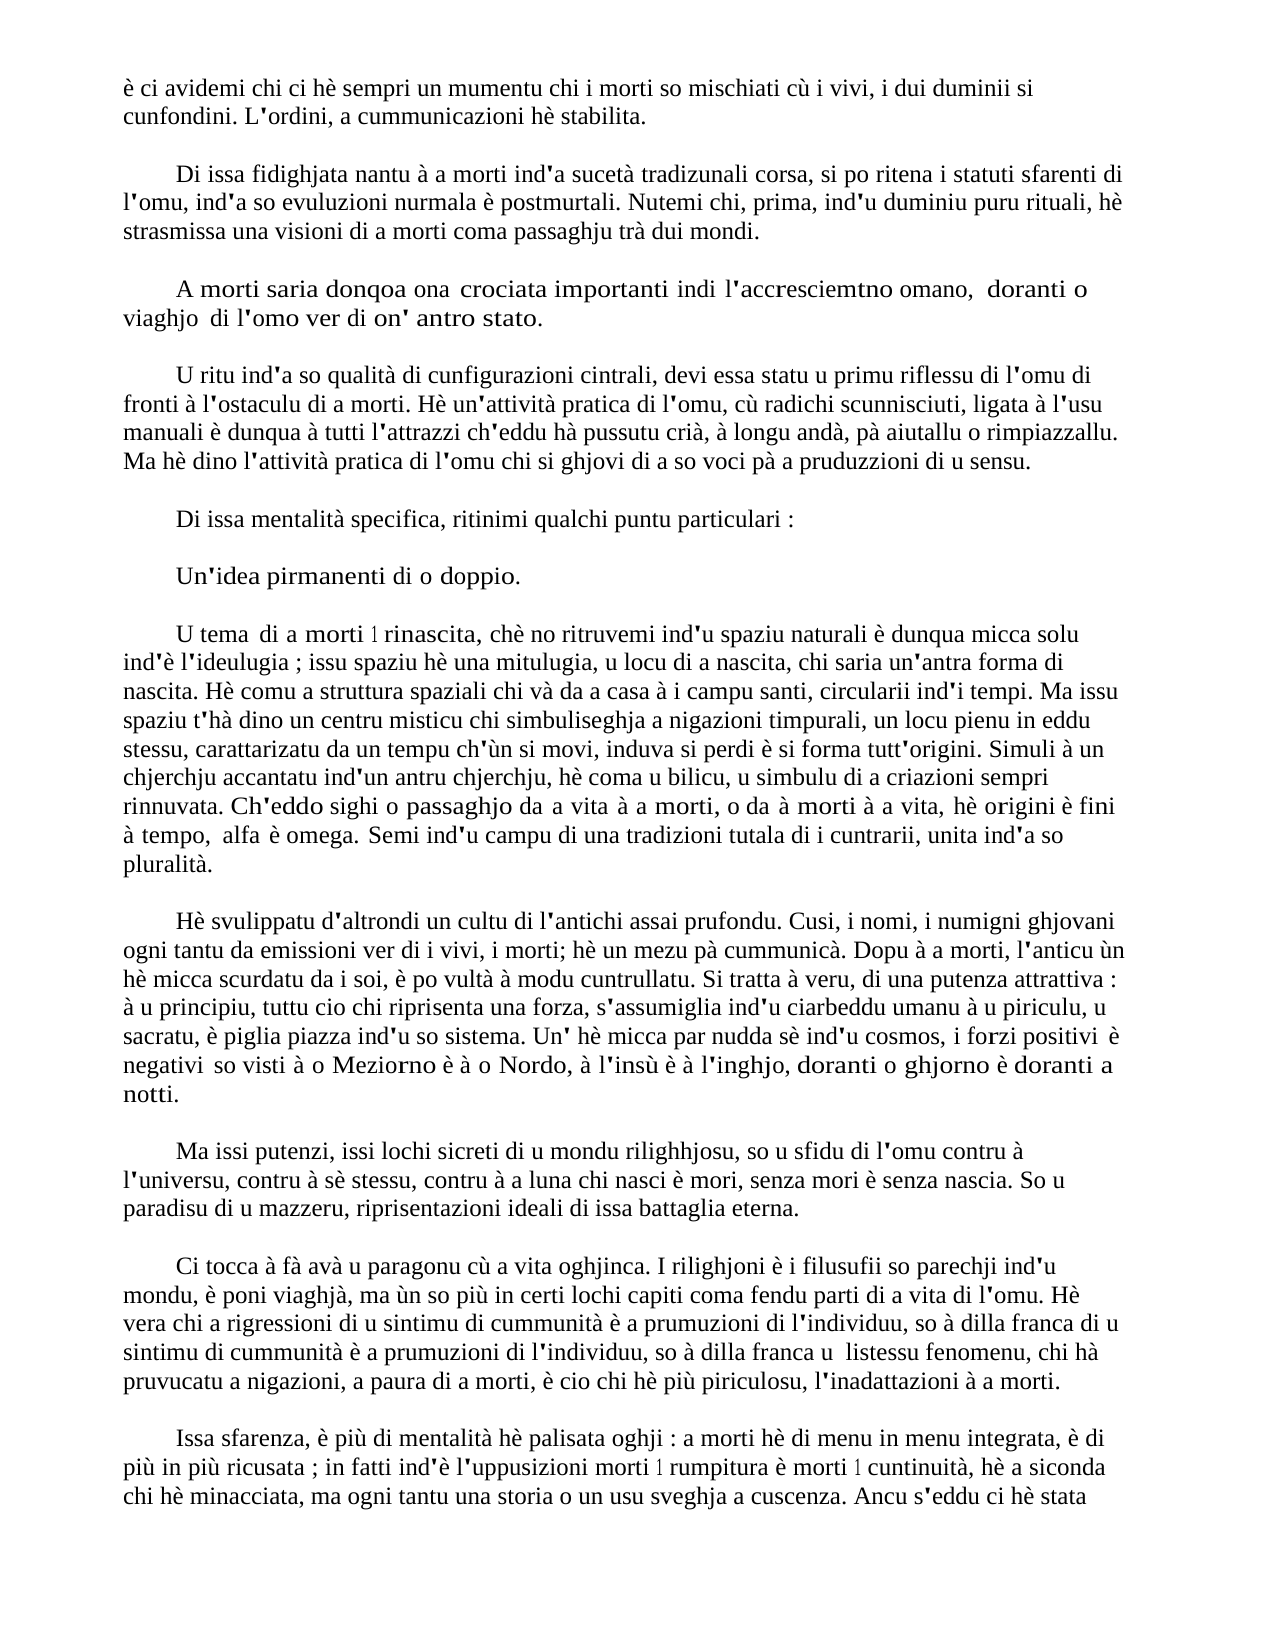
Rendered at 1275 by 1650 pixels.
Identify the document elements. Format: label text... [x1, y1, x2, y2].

text U ritu ind'a so qualità di cunfigurazioni cintrali, devi essa statu u primu riflessu di l'omu di fronti à l'ostaculu di a morti. Hè un'attività pratica di l'omu, cù radichi scunnisciuti, ligata à l'usu manuali è dunqua à tutti l'attrazzi ch'eddu hà pussutu crià, à longu andà, pà aiutallu o rimpiazzallu. Ma hè dino l'attività pratica di l'omu chi si ghjovi di a so voci pà a pruduzzioni di u sensu. [123, 360, 1123, 475]
text A morti saria donqoa ona crociata importanti indi l'accresciemtno omano, doranti o viaghjo di l'omo ver di on' antro stato. [123, 274, 1093, 331]
text Issa sfarenza, è più di mentalità hè palisata oghji : a morti hè di menu in menu integrata, è di più in più ricusata ; in fatti ind'è l'uppusizioni morti 1 rumpitura è morti 1 cuntinuità, hè a siconda chi hè minacciata, ma ogni tantu una storia o un usu sveghja a cuscenza. Ancu s'eddu ci hè stata [123, 1423, 1106, 1510]
text U tema di a morti 1 rinascita, chè no ritruvemi ind'u spaziu naturali è dunqua micca solu ind'è l'ideulugia ; issu spaziu hè una mitulugia, u locu di a nascita, chi saria un'antra forma di nascita. Hè comu a struttura spaziali chi và da a casa à i campu santi, circularii ind'i tempi. Ma issu spaziu t'hà dino un centru misticu chi simbuliseghja a nigazioni timpurali, un locu pienu in eddu stessu, carattarizatu da un tempu ch'ùn si movi, induva si perdi è si forma tutt'origini. Simuli à un chjerchju accantatu ind'un antru chjerchju, hè coma u bilicu, u simbulu di a criazioni sempri rinnuvata. Ch'eddo sighi o passaghjo da a vita à a morti, o da à morti à a vita, hè origini è fini [123, 619, 1122, 820]
text Ma issi putenzi, issi lochi sicreti di u mondu rilighhjosu, so u sfidu di l'omu contru à l'universu, contru à sè stessu, contru à a luna chi nasci è mori, senza mori è senza nascia. So u paradisu di u mazzeru, riprisentazioni ideali di issa battaglia eterna. [123, 1136, 1070, 1222]
text Ci tocca à fà avà u paragonu cù a vita oghjinca. I rilighjoni è i filusufii so parechji ind'u mondu, è poni viaghjà, ma ùn so più in certi lochi capiti coma fendu parti di a vita di l'omu. Hè [123, 1251, 1084, 1308]
text à tempo, alfa è omega. Semi ind'u campu di una tradizioni tutala di i cuntrarii, unita ind'a so pluralità. [123, 820, 1068, 877]
text Un'idea pirmanenti di o doppio. [176, 561, 1135, 590]
text Hè svulippatu d'altrondi un cultu di l'antichi assai prufondu. Cusi, i nomi, i numigni ghjovani ogni tantu da emissioni ver di i vivi, i morti; hè un mezu pà cummunicà. Dopu à a morti, l'anticu ùn hè micca scurdatu da i soi, è po vultà à modu cuntrullatu. Si tratta à veru, di una putenza attrattiva : [123, 906, 1128, 992]
text Di issa mentalità specifica, ritinimi qualchi puntu particulari : [176, 504, 1135, 532]
text vera chi a rigressioni di u sintimu di cummunità è a prumuzioni di l'individuu, so à dilla franca di u sintimu di cummunità è a prumuzioni di l'individuu, so à dilla franca u listessu fenomenu, chi hà pruvucatu a nigazioni, a paura di a morti, è cio chi hè più piriculosu, l'inadattazioni à a morti. [123, 1308, 1123, 1395]
text è ci avidemi chi ci hè sempri un mumentu chi i morti so mischiati cù i vivi, i dui duminii si cunfondini. L'ordini, a cummunicazioni hè stabilita. [123, 73, 1038, 130]
text à u principiu, tuttu cio chi riprisenta una forza, s'assumiglia ind'u ciarbeddu umanu à u piriculu, u sacratu, è piglia piazza ind'u so sistema. Un' hè micca par nudda sè ind'u cosmos, i forzi positivi è negativi so visti à o Meziorno è à o Nordo, à l'insù è à l'inghjo, doranti o ghjorno è doranti a notti. [123, 992, 1126, 1107]
text Di issa fidighjata nantu à a morti ind'a sucetà tradizunali corsa, si po ritena i statuti sfarenti di l'omu, ind'a so evuluzioni nurmala è postmurtali. Nutemi chi, prima, ind'u duminiu puru rituali, hè strasmissa una visioni di a morti coma passaghju trà dui mondi. [123, 159, 1123, 245]
